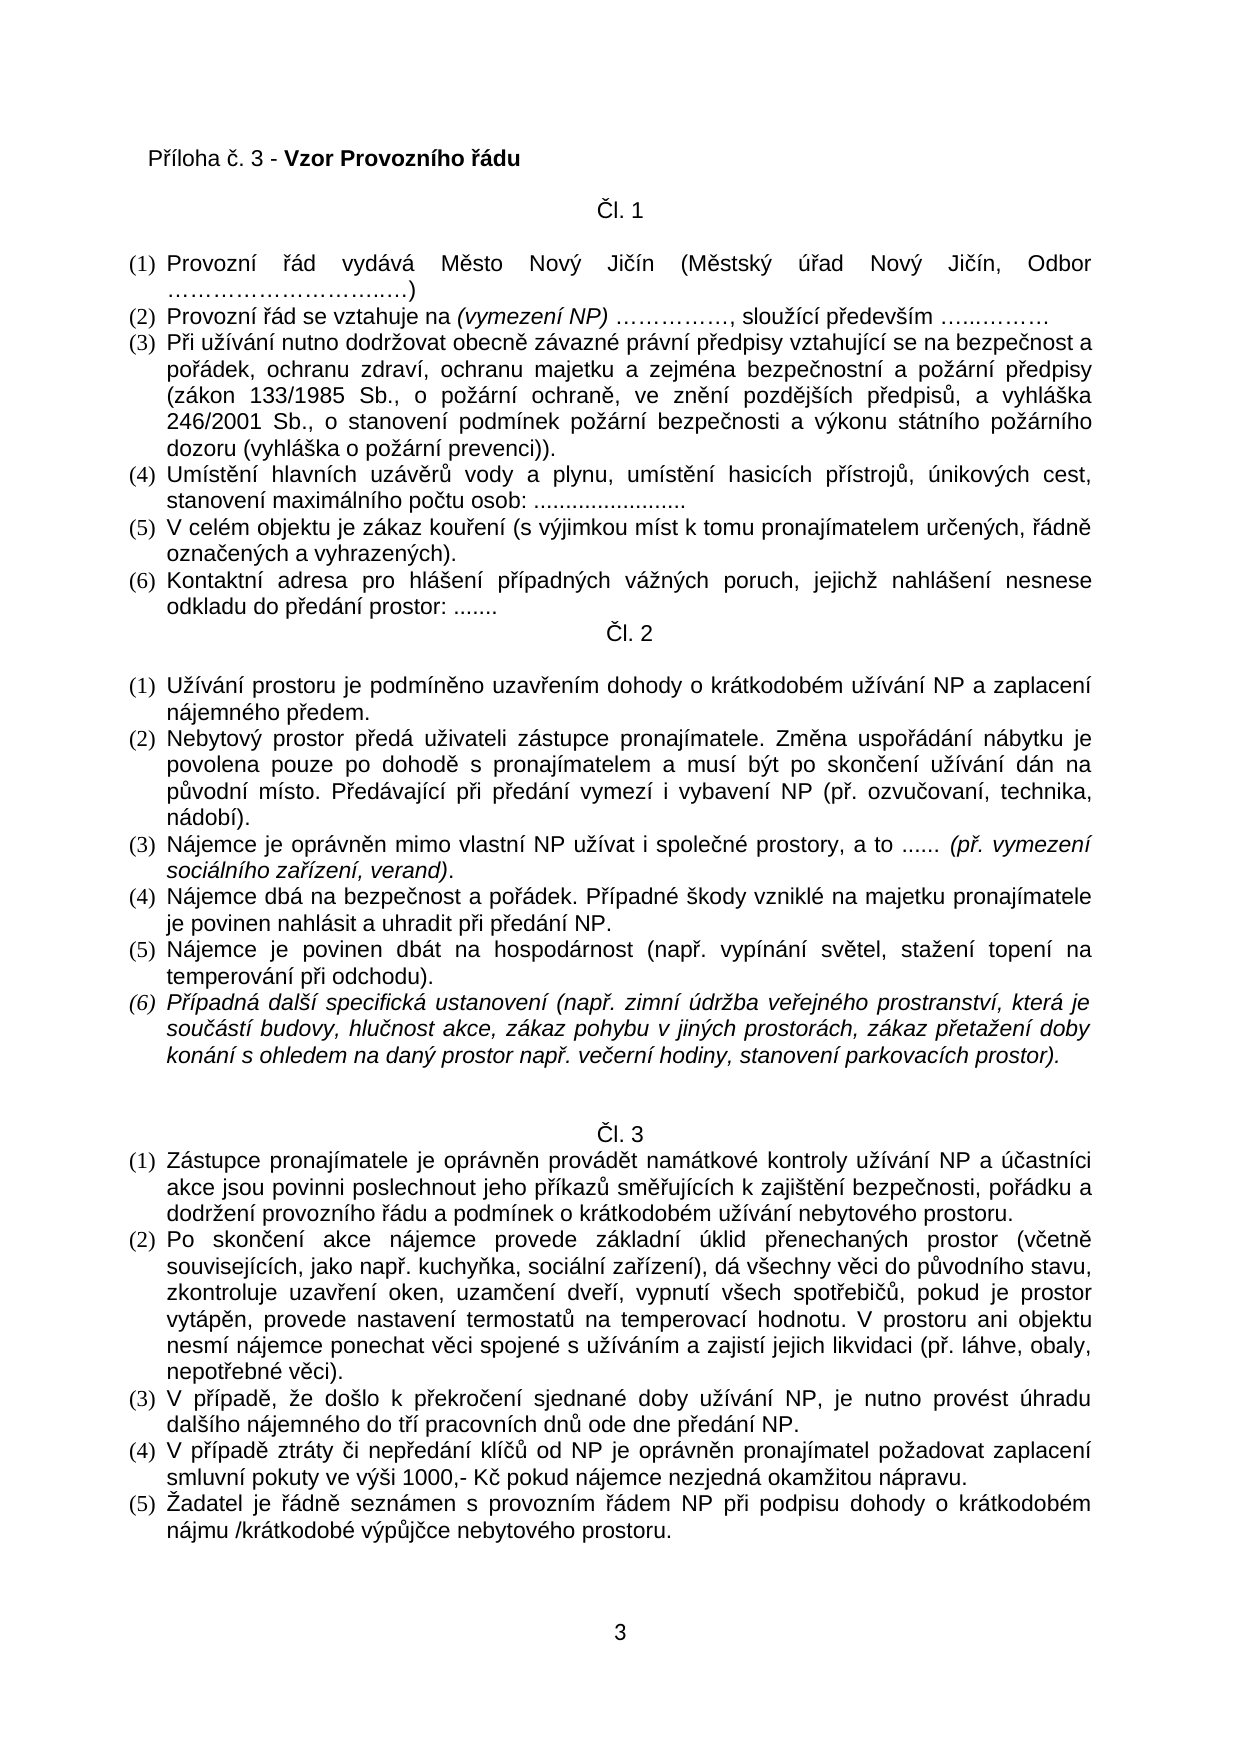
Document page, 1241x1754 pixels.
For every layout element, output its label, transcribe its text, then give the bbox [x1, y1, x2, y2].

list Po skončení akce nájemce provede základní úklid přenechaných prostor (včetně souvisejících, jako např. kuchyňka, sociální zařízení), dá všechny věci do původního stavu, zkontroluje uzavření oken, uzamčení dveří, vypnutí všech spotřebičů, pokud je prostor vytápěn, provede nastavení termostatů na temperovací hodnotu. V prostoru ani objektu nesmí nájemce ponechat věci spojené s užíváním a zajistí jejich likvidaci (př. láhve, obaly, nepotřebné věci). [129, 1226, 1093, 1384]
list Nebytový prostor předá uživateli zástupce pronajímatele. Změna uspořádání nábytku je povolena pouze po dohodě s pronajímatelem a musí být po skončení užívání dán na původní místo. Předávající při předání vymezí i vybavení NP (př. ozvučovaní, technika, nádobí). [129, 725, 1093, 831]
list V celém objektu je zákaz kouření (s výjimkou míst k tomu pronajímatelem určených, řádně označených a vyhrazených). [129, 514, 1093, 567]
list Umístění hlavních uzávěrů vody a plynu, umístění hasicích přístrojů, únikových cest, stanovení maximálního počtu osob: ........................ [129, 461, 1093, 514]
text Čl. 1 [148, 197, 1093, 223]
list Nájemce je povinen dbát na hospodárnost (např. vypínání světel, stažení topení na temperování při odchodu). [129, 936, 1093, 989]
list Užívání prostoru je podmíněno uzavřením dohody o krátkodobém užívání NP a zaplacení nájemného předem. [129, 672, 1093, 725]
text Čl. 3 [148, 1121, 1093, 1147]
list Při užívání nutno dodržovat obecně závazné právní předpisy vztahující se na bezpečnost a pořádek, ochranu zdraví, ochranu majetku a zejména bezpečnostní a požární předpisy (zákon 133/1985 Sb., o požární ochraně, ve znění pozdějších předpisů, a vyhláška 246/2001 Sb., o stanovení podmínek požární bezpečnosti a výkonu státního požárního dozoru (vyhláška o požární prevenci)). [129, 329, 1093, 461]
list Nájemce je oprávněn mimo vlastní NP užívat i společné prostory, a to ...... (př. vymezení sociálního zařízení, verand). [129, 831, 1093, 883]
list Zástupce pronajímatele je oprávněn provádět namátkové kontroly užívání NP a účastníci akce jsou povinni poslechnout jeho příkazů směřujících k zajištění bezpečnosti, pořádku a dodržení provozního řádu a podmínek o krátkodobém užívání nebytového prostoru. [129, 1147, 1093, 1226]
list Provozní řád vydává Město Nový Jičín (Městský úřad Nový Jičín, Odbor ………………………..…) [129, 250, 1093, 303]
list V případě, že došlo k překročení sjednané doby užívání NP, je nutno provést úhradu dalšího nájemného do tří pracovních dnů ode dne předání NP. [129, 1384, 1093, 1437]
list Provozní řád se vztahuje na (vymezení NP) ……………, sloužící především …...……… [129, 303, 1093, 329]
list Žadatel je řádně seznámen s provozním řádem NP při podpisu dohody o krátkodobém nájmu /krátkodobé výpůjčce nebytového prostoru. [129, 1490, 1093, 1543]
list Kontaktní adresa pro hlášení případných vážných poruch, jejichž nahlášení nesnese odkladu do předání prostor: ....... [129, 567, 1093, 619]
text Příloha č. 3 - Vzor Provozního řádu [148, 144, 1093, 171]
text Čl. 2 [148, 619, 1093, 646]
list V případě ztráty či nepředání klíčů od NP je oprávněn pronajímatel požadovat zaplacení smluvní pokuty ve výši 1000,- Kč pokud nájemce nezjedná okamžitou nápravu. [129, 1437, 1093, 1490]
list Případná další specifická ustanovení (např. zimní údržba veřejného prostranství, která je součástí budovy, hlučnost akce, zákaz pohybu v jiných prostorách, zákaz přetažení doby konání s ohledem na daný prostor např. večerní hodiny, stanovení parkovacích prostor). [129, 989, 1093, 1068]
list Nájemce dbá na bezpečnost a pořádek. Případné škody vzniklé na majetku pronajímatele je povinen nahlásit a uhradit při předání NP. [129, 883, 1093, 936]
